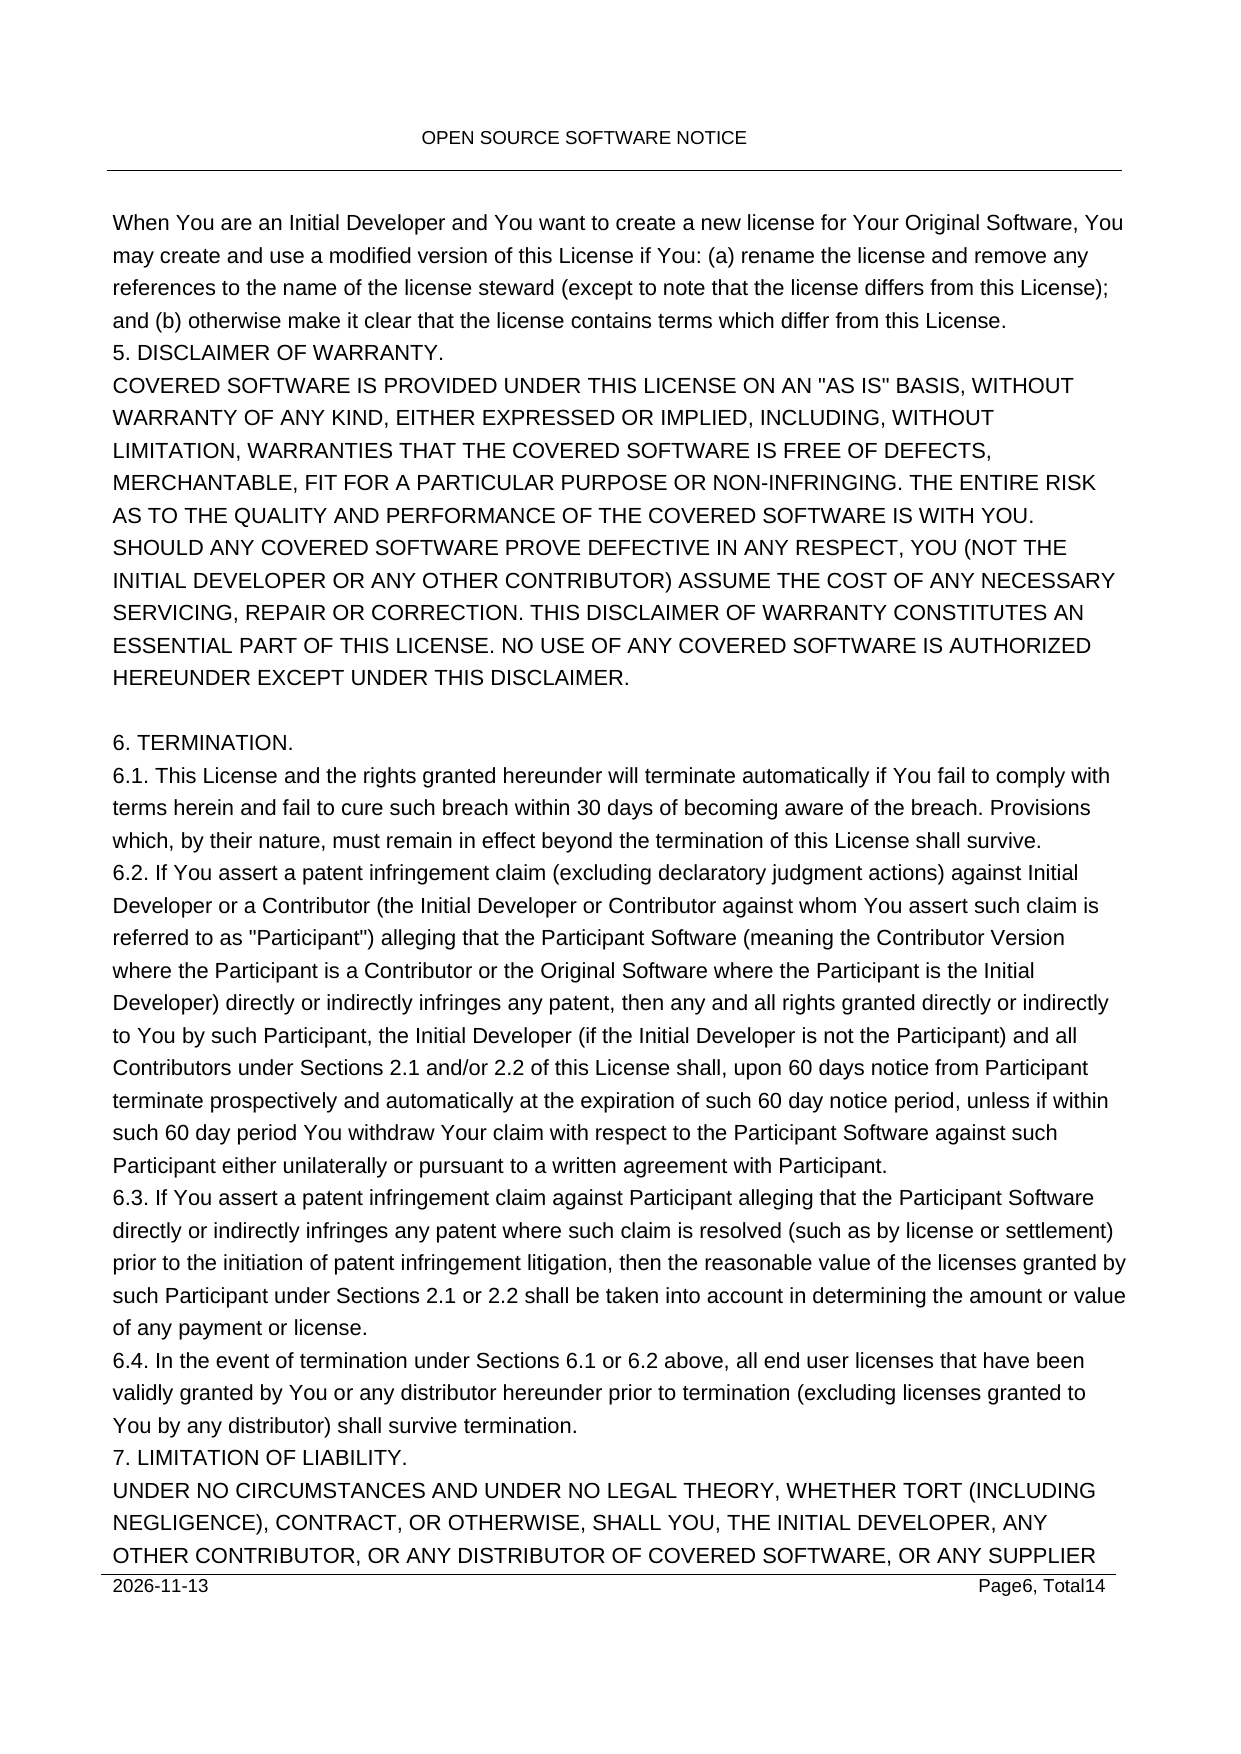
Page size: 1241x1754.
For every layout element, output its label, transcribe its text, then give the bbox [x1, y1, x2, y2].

text 6.2. If You assert a patent infringement claim (excluding declaratory judgment actions) against Initial Developer or a Contributor (the Initial Developer or Contributor against whom You assert such claim is referred to as "Participant") alleging that the Participant Software (meaning the Contributor Version where the Participant is a Contributor or the Original Software where the Participant is the Initial Developer) directly or indirectly infringes any patent, then any and all rights granted directly or indirectly to You by such Participant, the Initial Developer (if the Initial Developer is not the Participant) and all Contributors under Sections 2.1 and/or 2.2 of this License shall, upon 60 days notice from Participant terminate prospectively and automatically at the expiration of such 60 day notice period, unless if within such 60 day period You withdraw Your claim with respect to the Participant Software against such Participant either unilaterally or pursuant to a written agreement with Participant. [112, 856, 1128, 1181]
text COVERED SOFTWARE IS PROVIDED UNDER THIS LICENSE ON AN "AS IS" BASIS, WITHOUT WARRANTY OF ANY KIND, EITHER EXPRESSED OR IMPLIED, INCLUDING, WITHOUT LIMITATION, WARRANTIES THAT THE COVERED SOFTWARE IS FREE OF DEFECTS, MERCHANTABLE, FIT FOR A PARTICULAR PURPOSE OR NON-INFRINGING. THE ENTIRE RISK AS TO THE QUALITY AND PERFORMANCE OF THE COVERED SOFTWARE IS WITH YOU. SHOULD ANY COVERED SOFTWARE PROVE DEFECTIVE IN ANY RESPECT, YOU (NOT THE INITIAL DEVELOPER OR ANY OTHER CONTRIBUTOR) ASSUME THE COST OF ANY NECESSARY SERVICING, REPAIR OR CORRECTION. THIS DISCLAIMER OF WARRANTY CONSTITUTES AN ESSENTIAL PART OF THIS LICENSE. NO USE OF ANY COVERED SOFTWARE IS AUTHORIZED HEREUNDER EXCEPT UNDER THIS DISCLAIMER. [112, 369, 1128, 694]
text 7. LIMITATION OF LIABILITY. [112, 1441, 1128, 1474]
text 6.3. If You assert a patent infringement claim against Participant alleging that the Participant Software directly or indirectly infringes any patent where such claim is resolved (such as by license or settlement) prior to the initiation of patent infringement litigation, then the reasonable value of the licenses granted by such Participant under Sections 2.1 or 2.2 shall be taken into account in determining the amount or value of any payment or license. [112, 1181, 1128, 1344]
text 5. DISCLAIMER OF WARRANTY. [112, 336, 1128, 369]
text When You are an Initial Developer and You want to create a new license for Your Original Software, You may create and use a modified version of this License if You: (a) rename the license and remove any references to the name of the license steward (except to note that the license differs from this License); and (b) otherwise make it clear that the license contains terms which differ from this License. [112, 206, 1128, 336]
text 6.4. In the event of termination under Sections 6.1 or 6.2 above, all end user licenses that have been validly granted by You or any distributor hereunder prior to termination (excluding licenses granted to You by any distributor) shall survive termination. [112, 1344, 1128, 1441]
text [112, 1474, 1128, 1571]
text 6.1. This License and the rights granted hereunder will terminate automatically if You fail to comply with terms herein and fail to cure such breach within 30 days of becoming aware of the breach. Provisions which, by their nature, must remain in effect beyond the termination of this License shall survive. [112, 759, 1128, 856]
text 6. TERMINATION. [112, 726, 1128, 759]
